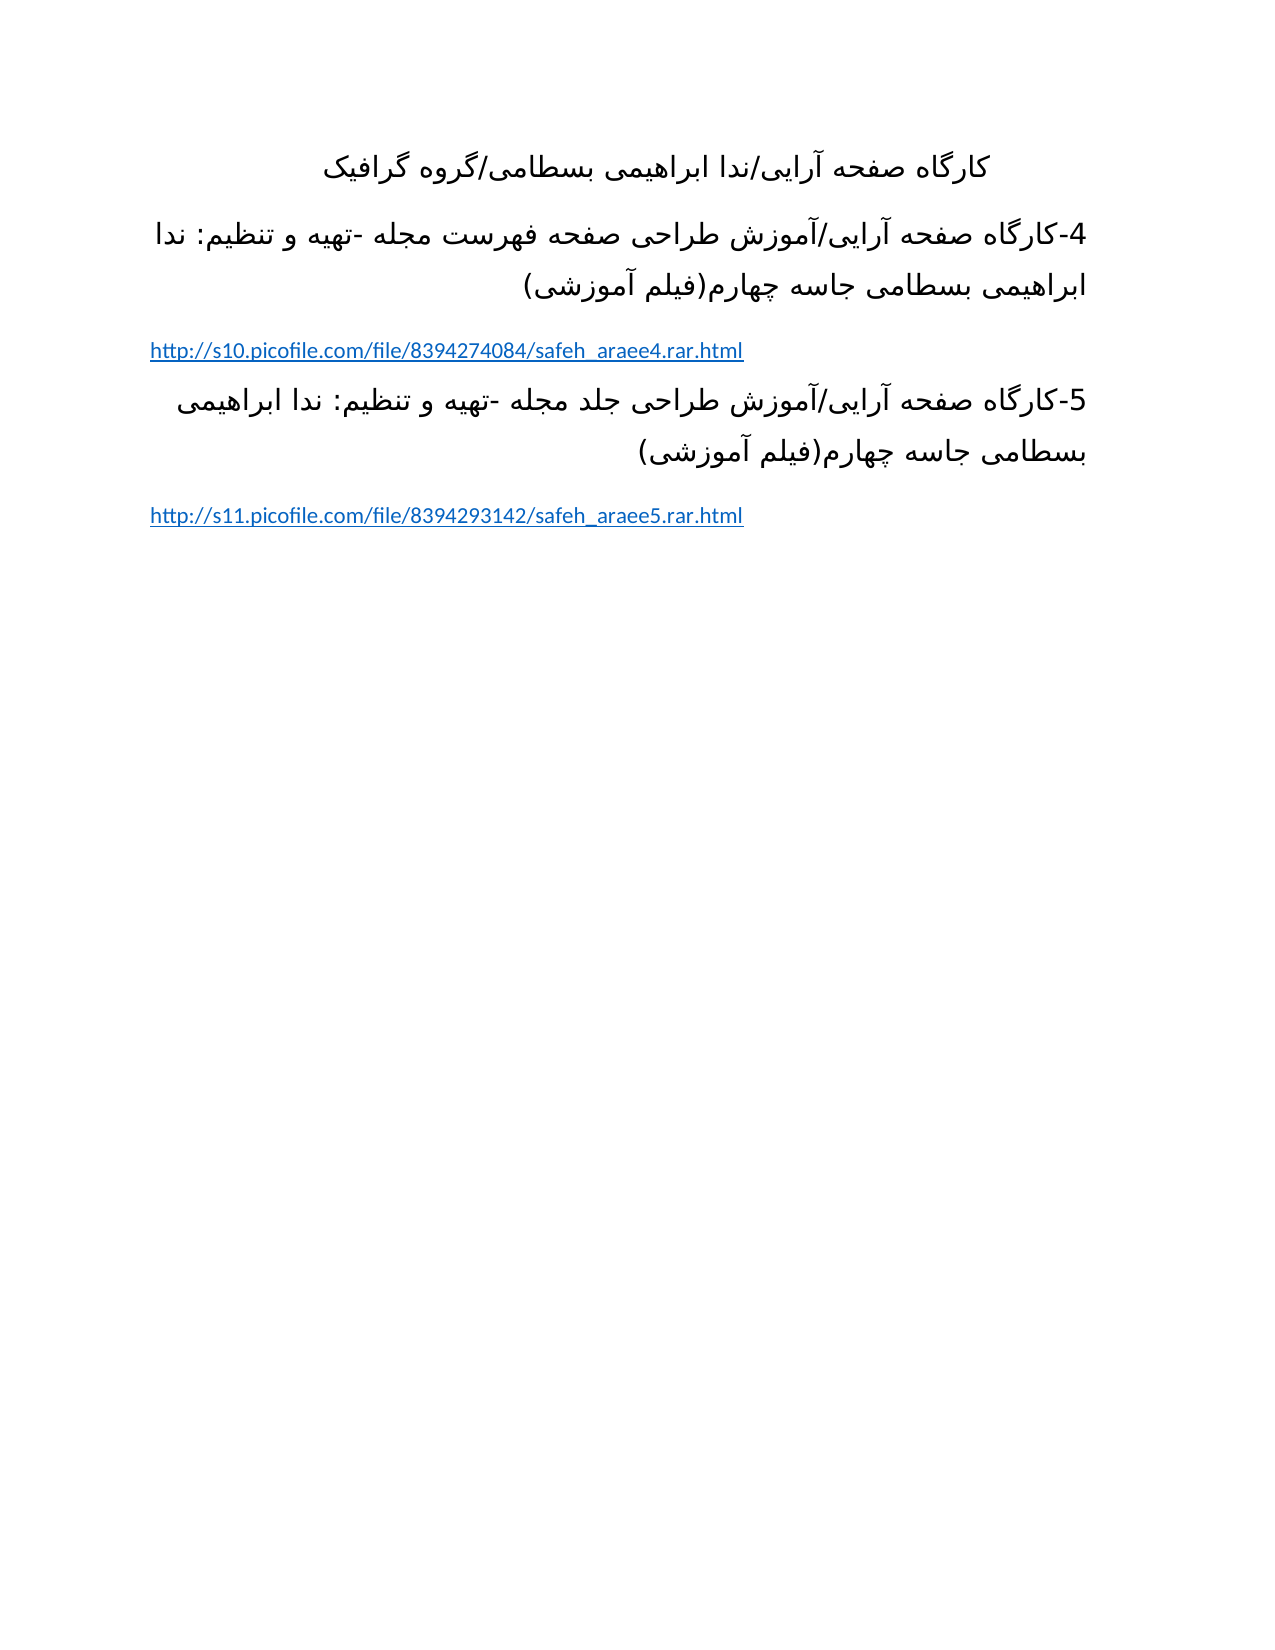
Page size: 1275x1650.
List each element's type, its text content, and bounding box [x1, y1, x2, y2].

text کارگاه صفحه آرایی/ندا ابراهیمی بسطامی/گروه گرافیک [187, 150, 1125, 184]
text http://s10.picofile.com/file/8394274084/safeh_araee4.rar.html [150, 336, 1125, 364]
text 4-کارگاه صفحه آرایی/آموزش طراحی صفحه فهرست مجله -تهیه و تنظیم: ندا ابراهیمی بسطامی جاسه چهارم(فیلم آموزشی) [150, 218, 1087, 302]
text 5-کارگاه صفحه آرایی/آموزش طراحی جلد مجله -تهیه و تنظیم: ندا ابراهیمی بسطامی جاسه چهارم(فیلم آموزشی) [150, 383, 1087, 468]
text http://s11.picofile.com/file/8394293142/safeh_araee5.rar.html [150, 502, 1125, 529]
